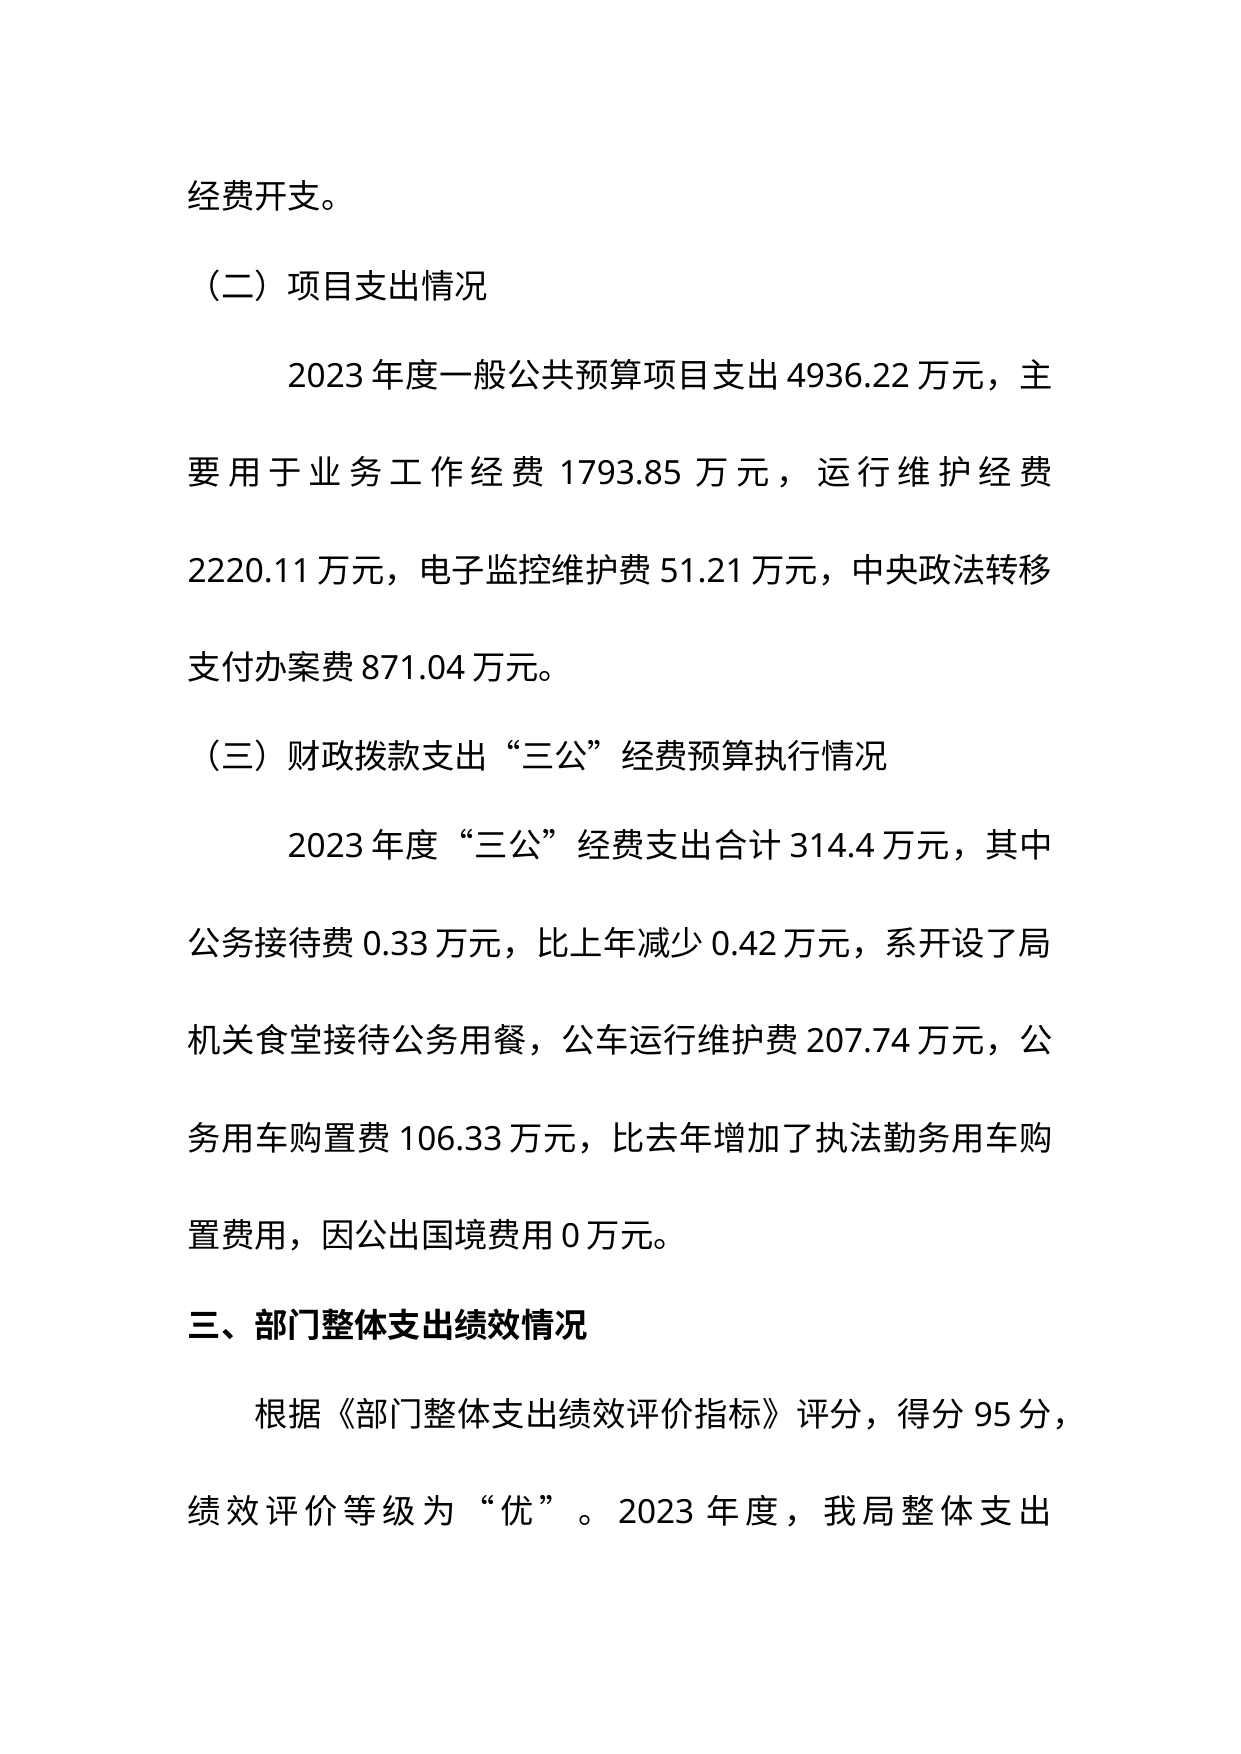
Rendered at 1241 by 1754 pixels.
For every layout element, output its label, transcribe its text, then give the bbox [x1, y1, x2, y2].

list 项目支出情况 [187, 251, 1053, 316]
text 三、部门整体支出绩效情况 [187, 1290, 1053, 1355]
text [187, 1379, 1053, 1542]
list 2023年度一般公共预算项目支出4936.22万元，主要用于业务工作经费1793.85万元，运行维护经费2220.11万元，电子监控维护费51.21万元，中央政法转移支付办案费871.04万元。 [187, 340, 1053, 698]
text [187, 162, 1053, 227]
text 2023年度“三公”经费支出合计314.4万元，其中公务接待费0.33万元，比上年减少0.42万元，系开设了局机关食堂接待公务用餐，公车运行维护费207.74万元，公务用车购置费106.33万元，比去年增加了执法勤务用车购置费用，因公出国境费用0万元。 [187, 811, 1053, 1266]
list （三）财政拨款支出“三公”经费预算执行情况 [187, 722, 1053, 787]
